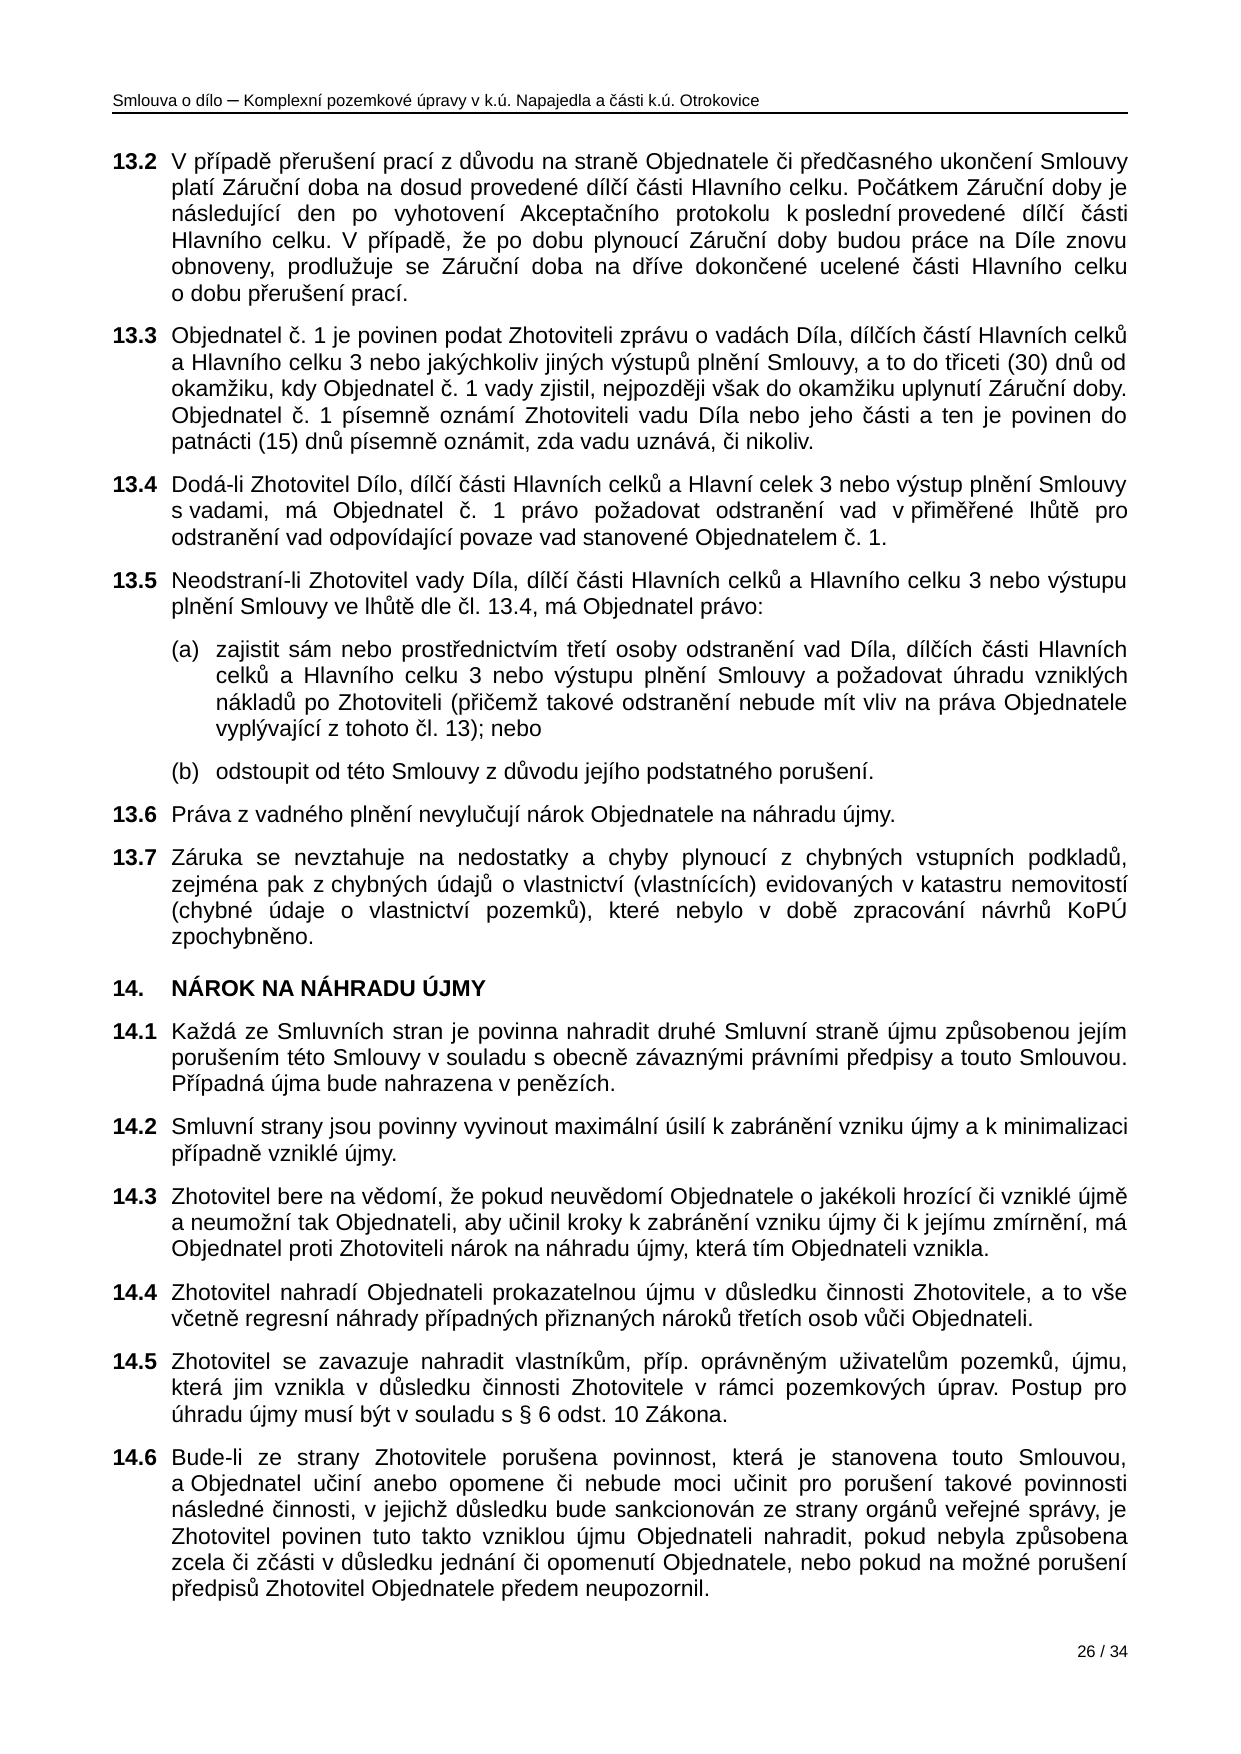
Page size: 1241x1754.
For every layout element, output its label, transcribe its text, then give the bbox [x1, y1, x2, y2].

list zajistit sám nebo prostřednictvím třetí osoby odstranění vad Díla, dílčích části Hlavních celků a Hlavního celku 3 nebo výstupu plnění Smlouvy a požadovat úhradu vzniklých nákladů po Zhotoviteli (přičemž takové odstranění nebude mít vliv na práva Objednatele vyplývající z tohoto čl. 13); nebo [171, 636, 1128, 741]
text Zhotovitel nahradí Objednateli prokazatelnou újmu v důsledku činnosti Zhotovitele, a to vše včetně regresní náhrady případných přiznaných nároků třetích osob vůči Objednateli. [112, 1278, 1128, 1331]
text Bude-li ze strany Zhotovitele porušena povinnost, která je stanovena touto Smlouvou, a Objednatel učiní anebo opomene či nebude moci učinit pro porušení takové povinnosti následné činnosti, v jejichž důsledku bude sankcionován ze strany orgánů veřejné správy, je Zhotovitel povinen tuto takto vzniklou újmu Objednateli nahradit, pokud nebyla způsobena zcela či zčásti v důsledku jednání či opomenutí Objednatele, nebo pokud na možné porušení předpisů Zhotovitel Objednatele předem neupozornil. [112, 1443, 1128, 1602]
text Dodá-li Zhotovitel Dílo, dílčí části Hlavních celků a Hlavní celek 3 nebo výstup plnění Smlouvy s vadami, má Objednatel č. 1 právo požadovat odstranění vad v přiměřené lhůtě pro odstranění vad odpovídající povaze vad stanovené Objednatelem č. 1. [112, 471, 1128, 550]
text Neodstraní-li Zhotovitel vady Díla, dílčí části Hlavních celků a Hlavního celku 3 nebo výstupu plnění Smlouvy ve lhůtě dle čl. 13.4, má Objednatel právo: [112, 567, 1128, 619]
text V případě přerušení prací z důvodu na straně Objednatele či předčasného ukončení Smlouvy platí Záruční doba na dosud provedené dílčí části Hlavního celku. Počátkem Záruční doby je následující den po vyhotovení Akceptačního protokolu k poslední provedené dílčí části Hlavního celku. V případě, že po dobu plynoucí Záruční doby budou práce na Díle znovu obnoveny, prodlužuje se Záruční doba na dříve dokončené ucelené části Hlavního celku o dobu přerušení prací. [112, 148, 1128, 306]
text Objednatel č. 1 je povinen podat Zhotoviteli zprávu o vadách Díla, dílčích částí Hlavních celků a Hlavního celku 3 nebo jakýchkoliv jiných výstupů plnění Smlouvy, a to do třiceti (30) dnů od okamžiku, kdy Objednatel č. 1 vady zjistil, nejpozději však do okamžiku uplynutí Záruční doby. Objednatel č. 1 písemně oznámí Zhotoviteli vadu Díla nebo jeho části a ten je povinen do patnácti (15) dnů písemně oznámit, zda vadu uznává, či nikoliv. [112, 322, 1128, 454]
text Zhotovitel se zavazuje nahradit vlastníkům, příp. oprávněným uživatelům pozemků, újmu, která jim vznikla v důsledku činnosti Zhotovitele v rámci pozemkových úprav. Postup pro úhradu újmy musí být v souladu s § 6 odst. 10 Zákona. [112, 1348, 1128, 1427]
text Každá ze Smluvních stran je povinna nahradit druhé Smluvní straně újmu způsobenou jejím porušením této Smlouvy v souladu s obecně závaznými právními předpisy a touto Smlouvou. Případná újma bude nahrazena v penězích. [112, 1018, 1128, 1097]
text Smluvní strany jsou povinny vyvinout maximální úsilí k zabránění vzniku újmy a k minimalizaci případně vzniklé újmy. [112, 1113, 1128, 1166]
text Nárok na náhradu újmy [112, 974, 1128, 1001]
text odstoupit od této Smlouvy z důvodu jejího podstatného porušení. [171, 758, 1128, 784]
text Záruka se nevztahuje na nedostatky a chyby plynoucí z chybných vstupních podkladů, zejména pak z chybných údajů o vlastnictví (vlastnících) evidovaných v katastru nemovitostí (chybné údaje o vlastnictví pozemků), které nebylo v době zpracování návrhů KoPÚ zpochybněno. [112, 844, 1128, 949]
text Zhotovitel bere na vědomí, že pokud neuvědomí Objednatele o jakékoli hrozící či vzniklé újmě a neumožní tak Objednateli, aby učinil kroky k zabránění vzniku újmy či k jejímu zmírnění, má Objednatel proti Zhotoviteli nárok na náhradu újmy, která tím Objednateli vznikla. [112, 1183, 1128, 1262]
text Práva z vadného plnění nevylučují nárok Objednatele na náhradu újmy. [112, 801, 1128, 827]
